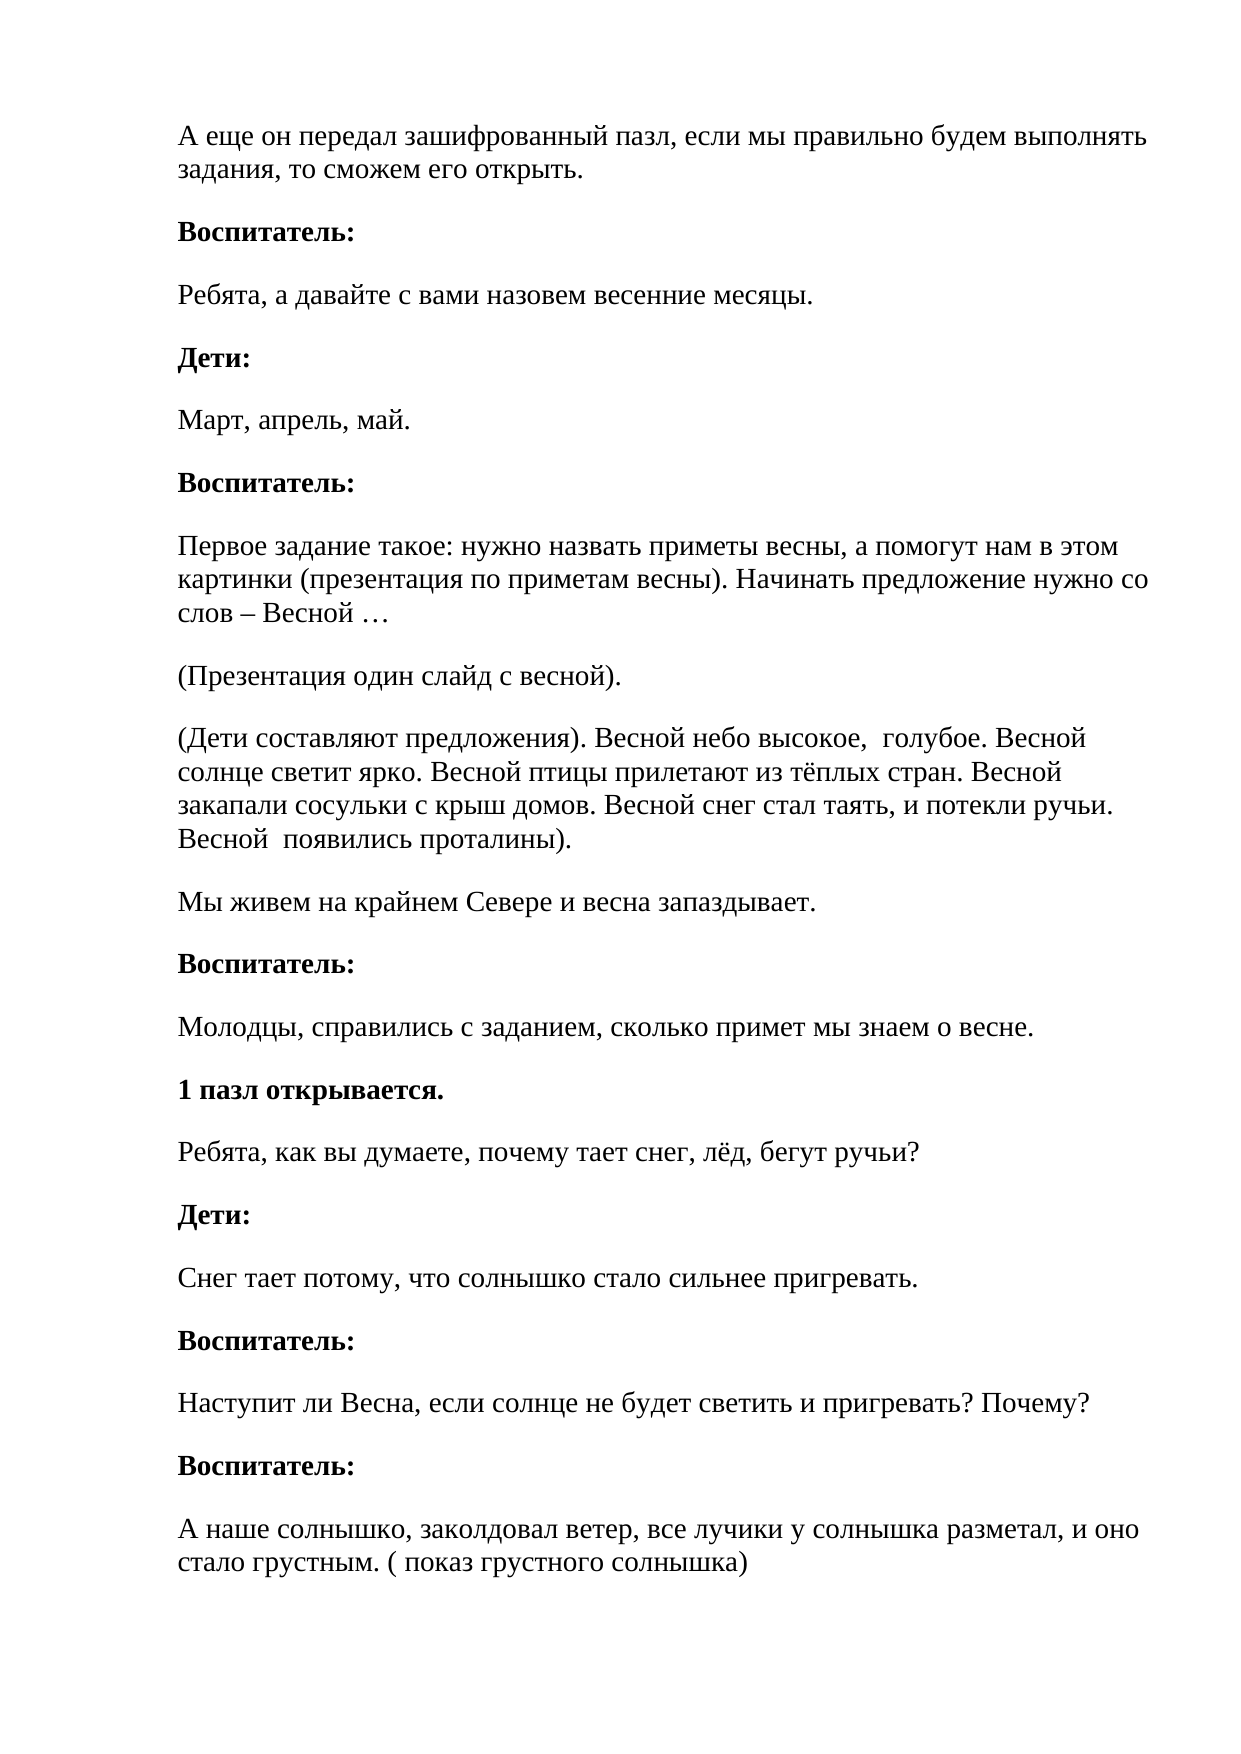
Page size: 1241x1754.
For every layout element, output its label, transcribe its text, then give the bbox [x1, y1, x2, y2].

text Воспитатель: [177, 465, 1152, 499]
text Мы живем на крайнем Севере и весна запаздывает. [177, 884, 1152, 917]
text Дети: [177, 340, 1152, 373]
text Снег тает потому, что солнышко стало сильнее пригревать. [177, 1260, 1152, 1293]
text Дети: [177, 1197, 1152, 1231]
text Наступит ли Весна, если солнце не будет светить и пригревать? Почему? [177, 1385, 1152, 1419]
text 1 пазл открывается. [177, 1072, 1152, 1105]
text Молодцы, справились с заданием, сколько примет мы знаем о весне. [177, 1009, 1152, 1043]
text Воспитатель: [177, 214, 1152, 248]
text Воспитатель: [177, 1448, 1152, 1482]
text А еще он передал зашифрованный пазл, если мы правильно будем выполнять задания, то сможем его открыть. [177, 118, 1152, 185]
text (Презентация один слайд с весной). [177, 658, 1152, 691]
text Воспитатель: [177, 1323, 1152, 1356]
text Первое задание такое: нужно назвать приметы весны, а помогут нам в этом картинки (презентация по приметам весны). Начинать предложение нужно со слов – Весной … [177, 528, 1152, 628]
text Март, апрель, май. [177, 402, 1152, 436]
text А наше солнышко, заколдовал ветер, все лучики у солнышка разметал, и оно стало грустным. ( показ грустного солнышка) [177, 1511, 1152, 1578]
text Ребята, как вы думаете, почему тает снег, лёд, бегут ручьи? [177, 1134, 1152, 1168]
text Ребята, а давайте с вами назовем весенние месяцы. [177, 277, 1152, 311]
text (Дети составляют предложения). Весной небо высокое, голубое. Весной солнце светит ярко. Весной птицы прилетают из тёплых стран. Весной закапали сосульки с крыш домов. Весной снег стал таять, и потекли ручьи. Весной появились проталины). [177, 720, 1152, 854]
text Воспитатель: [177, 946, 1152, 980]
